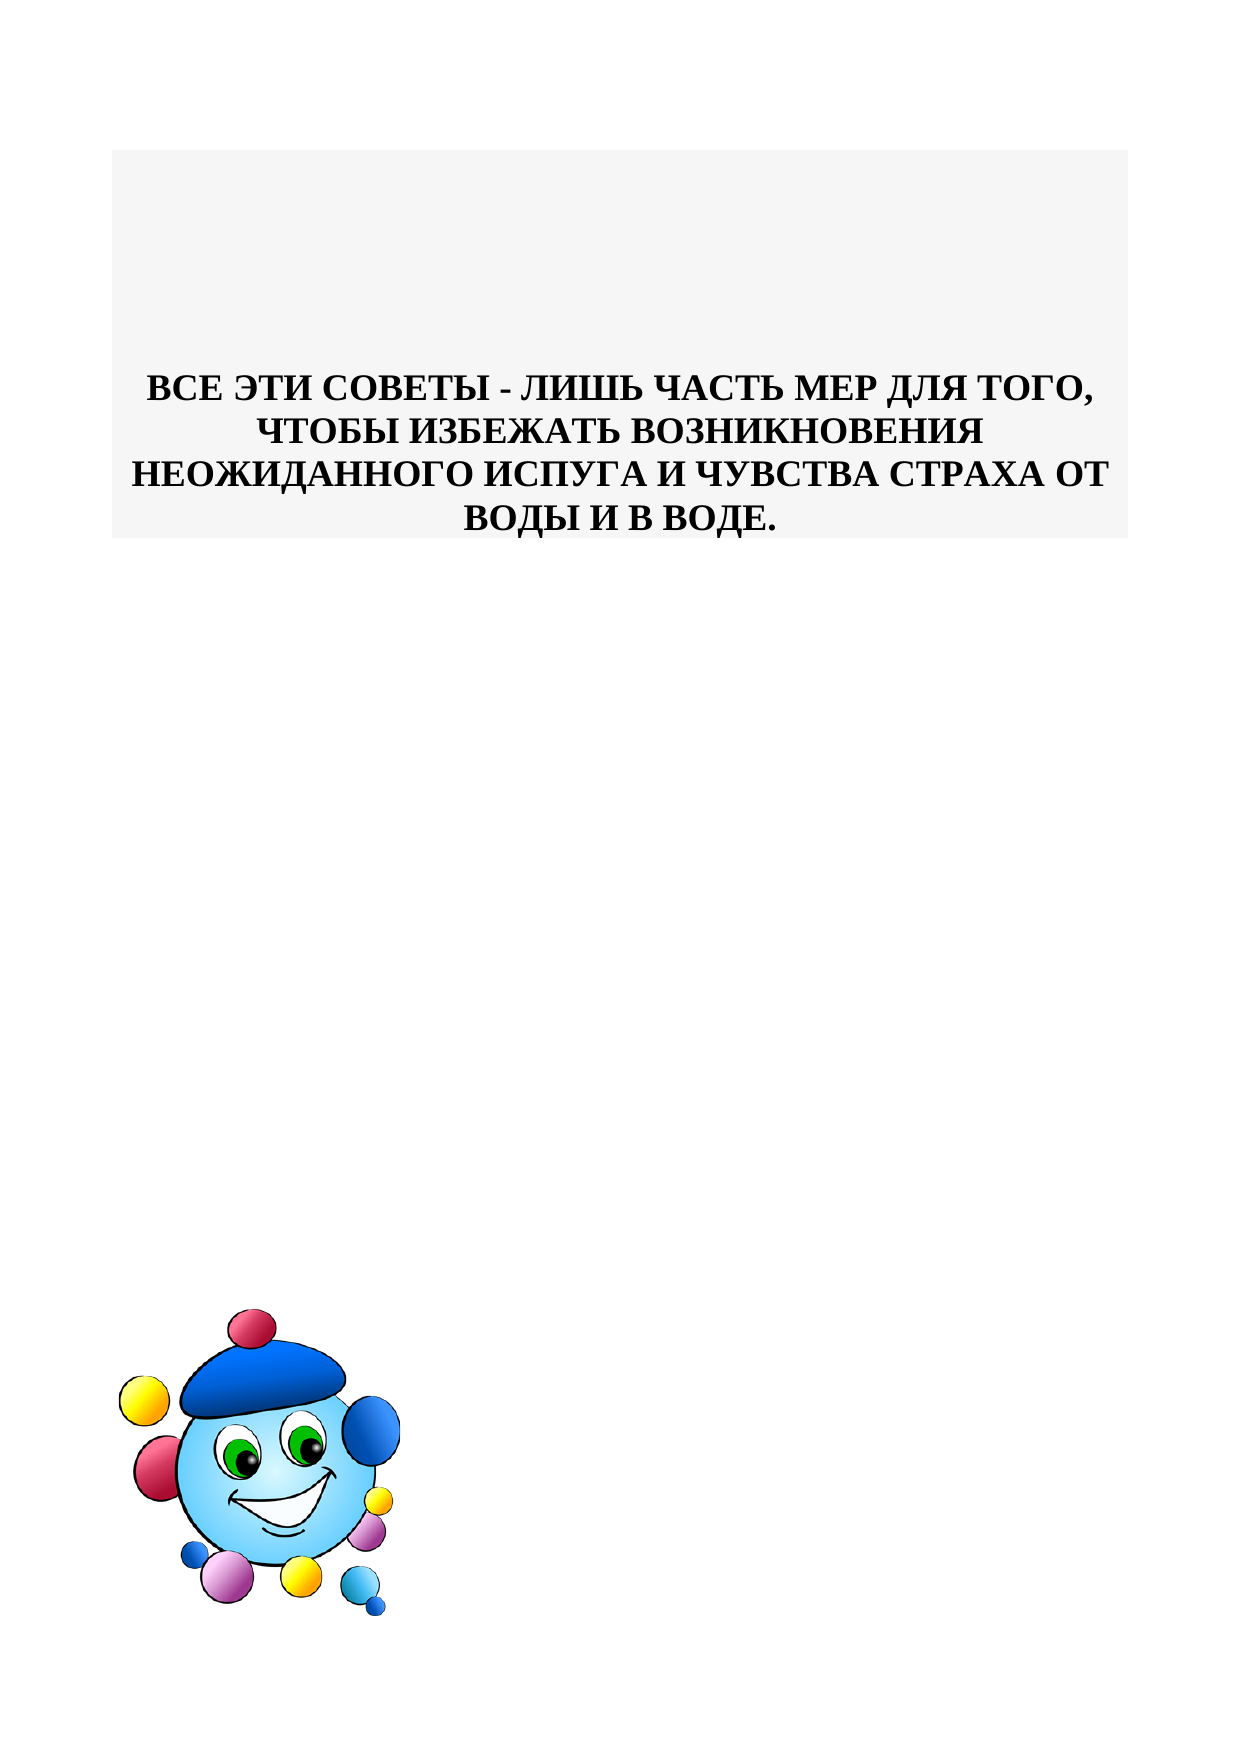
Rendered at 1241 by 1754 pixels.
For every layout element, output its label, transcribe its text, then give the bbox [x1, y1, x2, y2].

text ВСЕ ЭТИ СОВЕТЫ - ЛИШЬ ЧАСТЬ МЕР ДЛЯ ТОГО, ЧТОБЫ ИЗБЕЖАТЬ ВОЗНИКНОВЕНИЯ НЕОЖИДАННОГО ИСПУГА И ЧУВСТВА СТРАХА ОТ ВОДЫ И В ВОДЕ. [112, 366, 1128, 538]
picture [118, 1308, 401, 1616]
